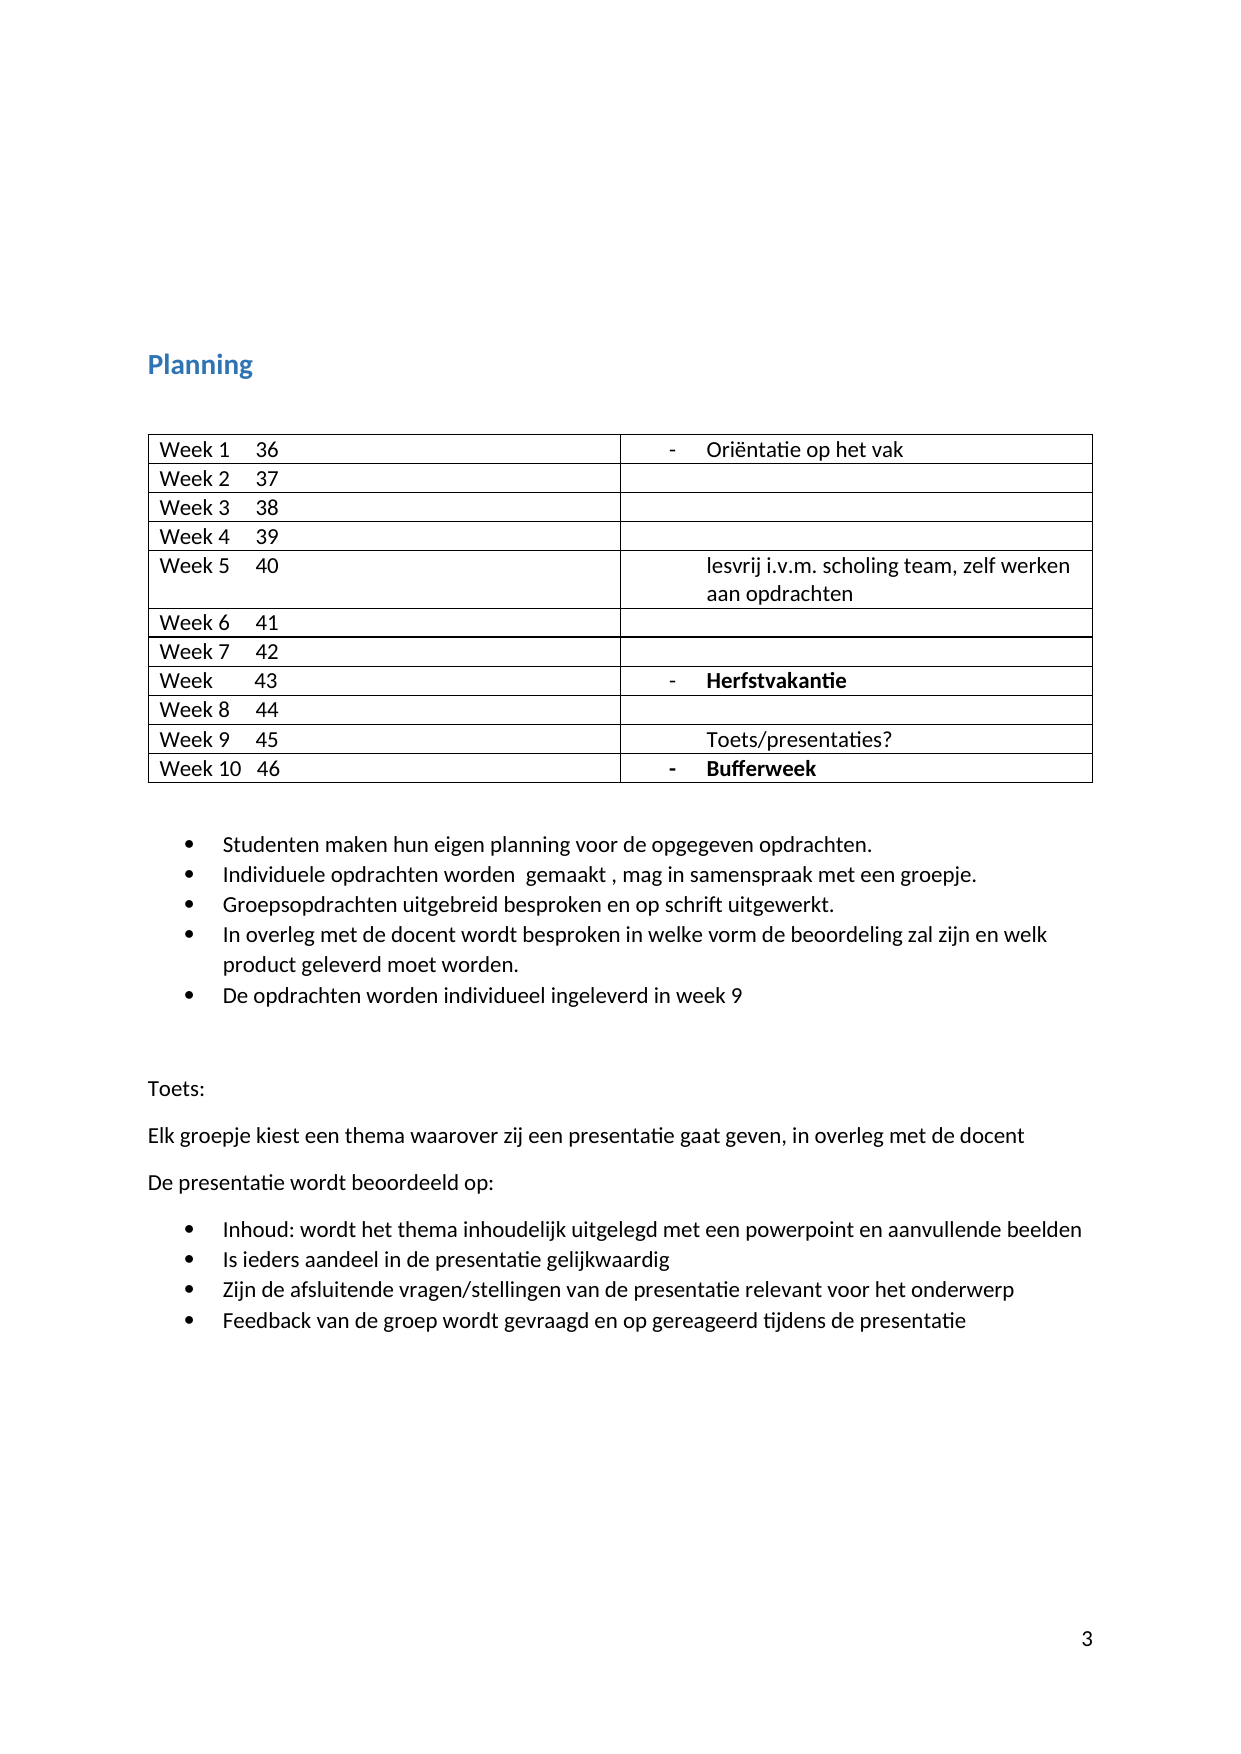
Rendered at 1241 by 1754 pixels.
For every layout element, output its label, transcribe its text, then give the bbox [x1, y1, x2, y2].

list Feedback van de groep wordt gevraagd en op gereageerd tijdens de presentatie [185, 1306, 1093, 1334]
table_cell [621, 696, 1092, 724]
table_cell Week 3 38 [149, 493, 620, 521]
table_cell [621, 522, 1092, 550]
list Individuele opdrachten worden gemaakt , mag in samenspraak met een groepje. [185, 860, 1093, 888]
list Zijn de afsluitende vragen/stellingen van de presentatie relevant voor het onderwerp [185, 1276, 1093, 1303]
table_cell Week 10 46 [149, 754, 620, 782]
table_cell Week 2 37 [149, 464, 620, 492]
list In overleg met de docent wordt besproken in welke vorm de beoordeling zal zijn en welk product geleverd moet worden. [185, 920, 1093, 978]
table_cell Week 5 40 [149, 551, 620, 607]
table_cell Week 9 45 [149, 725, 620, 753]
table_cell [621, 493, 1092, 521]
text Toets: [148, 1074, 1093, 1102]
table_cell Week 43 [149, 667, 620, 694]
table_cell Week 8 44 [149, 696, 620, 724]
table_cell Week 4 39 [149, 522, 620, 550]
list Is ieders aandeel in de presentatie gelijkwaardig [185, 1245, 1093, 1273]
table_cell [621, 609, 1092, 636]
table_cell Week 7 42 [149, 638, 620, 666]
table_cell lesvrij i.v.m. scholing team, zelf werken aan opdrachten [621, 551, 1092, 607]
list De opdrachten worden individueel ingeleverd in week 9 [185, 981, 1093, 1009]
list Inhoud: wordt het thema inhoudelijk uitgelegd met een powerpoint en aanvullende beelden [185, 1215, 1093, 1243]
table_cell [621, 638, 1092, 666]
text Elk groepje kiest een thema waarover zij een presentatie gaat geven, in overleg met de docent [148, 1121, 1093, 1149]
text De presentatie wordt beoordeeld op: [148, 1168, 1093, 1196]
table_cell Toets/presentaties? [621, 725, 1092, 753]
table_cell Bufferweek [621, 754, 1092, 782]
table_cell Herfstvakantie [621, 667, 1092, 694]
list Studenten maken hun eigen planning voor de opgegeven opdrachten. [185, 830, 1093, 858]
table_cell Week 6 41 [149, 609, 620, 636]
table_cell [621, 464, 1092, 492]
table_header Oriëntatie op het vak [621, 435, 1092, 463]
table_header Week 1 36 [149, 435, 620, 463]
subtitle Planning [148, 346, 1093, 382]
list Groepsopdrachten uitgebreid besproken en op schrift uitgewerkt. [185, 890, 1093, 918]
